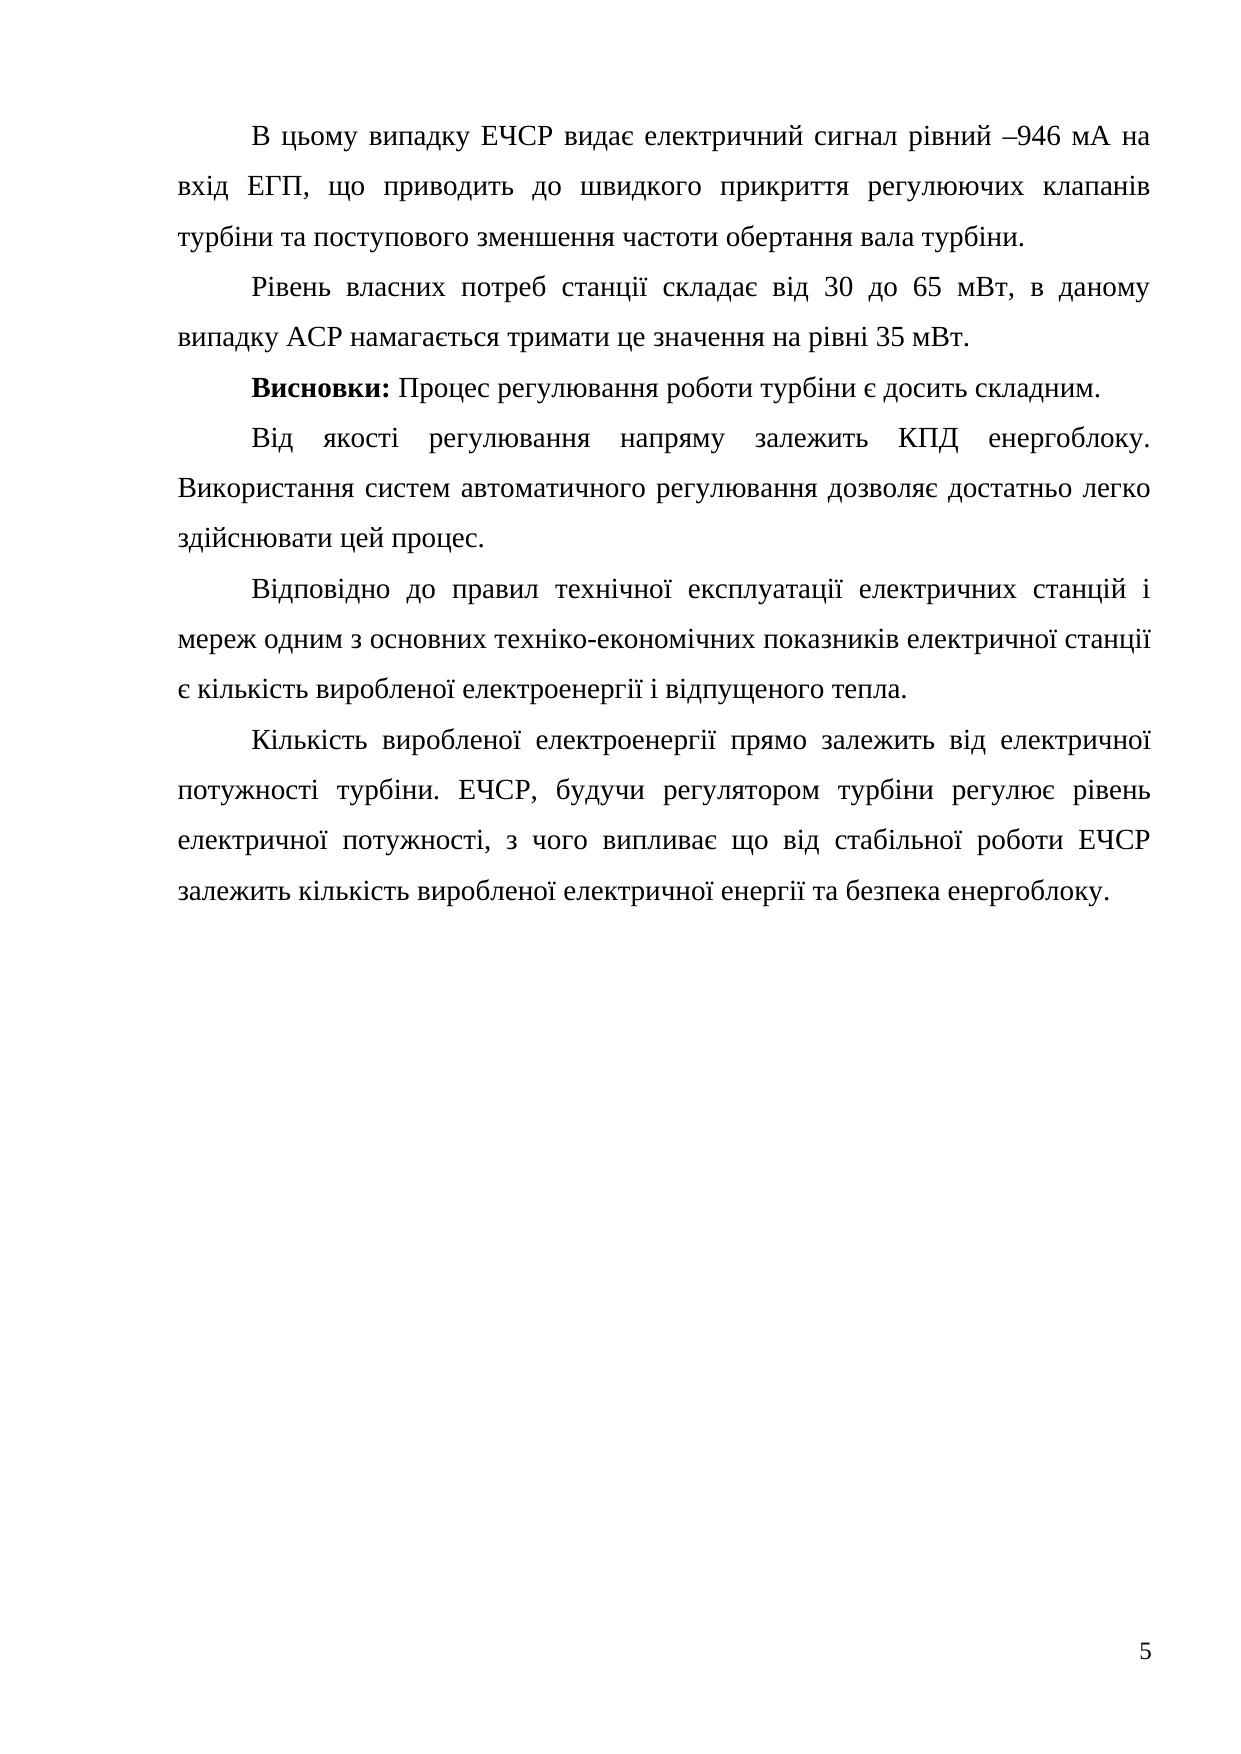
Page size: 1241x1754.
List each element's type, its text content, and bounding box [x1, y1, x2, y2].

text Висновки: Процес регулювання роботи турбіни є досить складним. [177, 370, 1152, 403]
text Кількість виробленої електроенергії прямо залежить від електричної потужності турбіни. ЕЧСР, будучи регулятором турбіни регулює рівень електричної потужності, з чого випливає що від стабільної роботи ЕЧСР залежить кількість виробленої електричної енергії та безпека енергоблоку. [177, 722, 1152, 906]
text Від якості регулювання напряму залежить КПД енергоблоку. Використання систем автоматичного регулювання дозволяє достатньо легко здійснювати цей процес. [177, 420, 1152, 554]
text Рівень власних потреб станції складає від 30 до 65 мВт, в даному випадку АСР намагається тримати це значення на рівні 35 мВт. [177, 269, 1152, 353]
text Відповідно до правил технічної експлуатації електричних станцій і мереж одним з основних техніко-економічних показників електричної станції є кількість виробленої електроенергії і відпущеного тепла. [177, 571, 1152, 705]
text В цьому випадку ЕЧСР видає електричний сигнал рівний –946 мА на вхід ЕГП, що приводить до швидкого прикриття регулюючих клапанів турбіни та поступового зменшення частоти обертання вала турбіни. [177, 118, 1152, 252]
